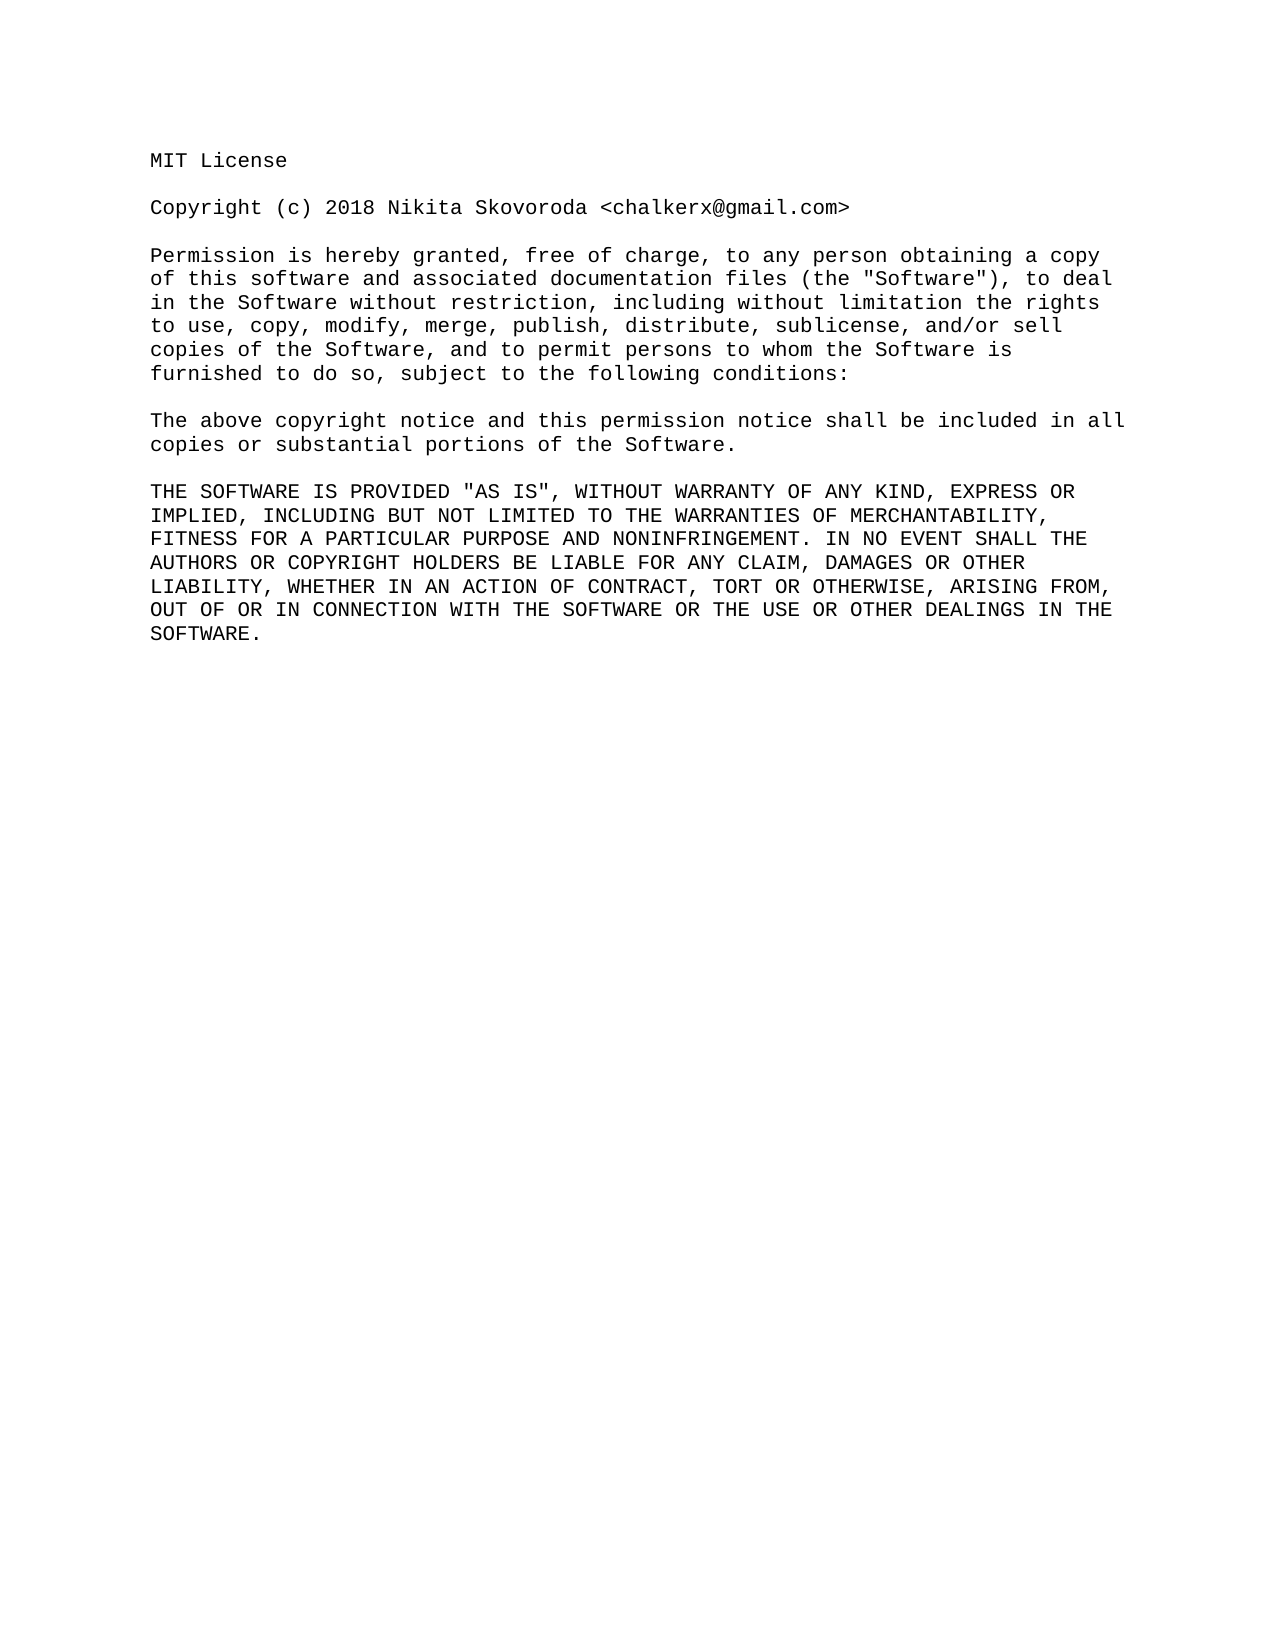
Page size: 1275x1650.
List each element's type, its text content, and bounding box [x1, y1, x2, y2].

text MIT License [150, 150, 1125, 174]
text FITNESS FOR A PARTICULAR PURPOSE AND NONINFRINGEMENT. IN NO EVENT SHALL THE [150, 528, 1125, 552]
text in the Software without restriction, including without limitation the rights [150, 292, 1125, 316]
text OUT OF OR IN CONNECTION WITH THE SOFTWARE OR THE USE OR OTHER DEALINGS IN THE [150, 599, 1125, 623]
text AUTHORS OR COPYRIGHT HOLDERS BE LIABLE FOR ANY CLAIM, DAMAGES OR OTHER [150, 552, 1125, 576]
text copies of the Software, and to permit persons to whom the Software is [150, 339, 1125, 363]
text Permission is hereby granted, free of charge, to any person obtaining a copy [150, 244, 1125, 268]
text Copyright (c) 2018 Nikita Skovoroda <chalkerx@gmail.com> [150, 197, 1125, 221]
text The above copyright notice and this permission notice shall be included in all [150, 410, 1125, 434]
text LIABILITY, WHETHER IN AN ACTION OF CONTRACT, TORT OR OTHERWISE, ARISING FROM, [150, 576, 1125, 599]
text furnished to do so, subject to the following conditions: [150, 363, 1125, 386]
text to use, copy, modify, merge, publish, distribute, sublicense, and/or sell [150, 316, 1125, 339]
text THE SOFTWARE IS PROVIDED "AS IS", WITHOUT WARRANTY OF ANY KIND, EXPRESS OR [150, 481, 1125, 505]
text IMPLIED, INCLUDING BUT NOT LIMITED TO THE WARRANTIES OF MERCHANTABILITY, [150, 505, 1125, 528]
text of this software and associated documentation files (the "Software"), to deal [150, 268, 1125, 292]
text SOFTWARE. [150, 623, 1125, 647]
text copies or substantial portions of the Software. [150, 434, 1125, 457]
